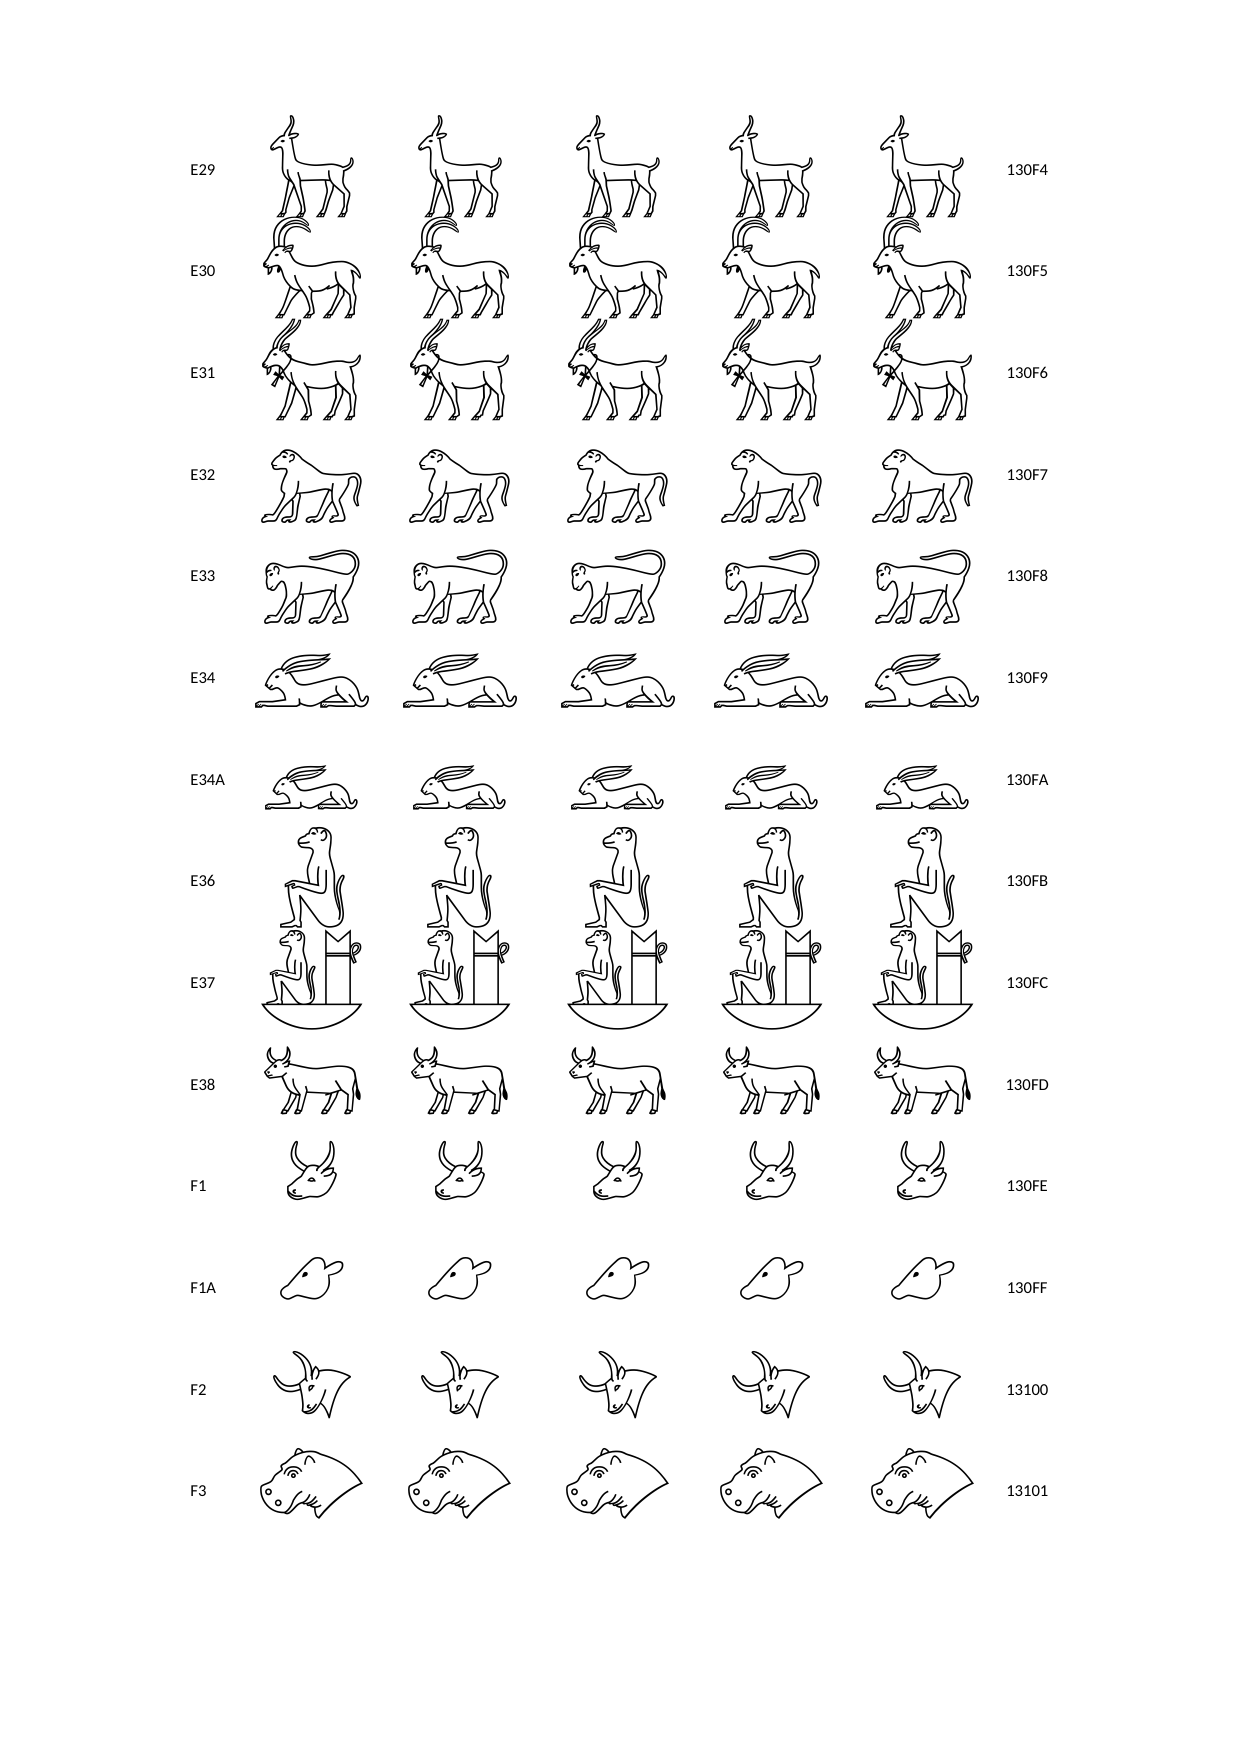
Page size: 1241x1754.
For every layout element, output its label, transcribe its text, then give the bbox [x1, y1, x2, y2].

table_cell 𓃴 [438, 118, 534, 220]
table_cell 𓃶 [386, 321, 534, 423]
table_cell 𓃴 [386, 118, 448, 220]
table_cell E29 [190, 118, 238, 220]
table_cell 130F8 [1004, 525, 1050, 626]
table_cell 𓃴 [596, 118, 702, 220]
table_cell 𓃿 [238, 1236, 386, 1338]
table_cell F3 [190, 1440, 238, 1541]
table_cell E34 [190, 626, 238, 728]
table_cell 𓃿 [841, 1236, 1004, 1338]
table_cell 130F6 [1004, 321, 1050, 423]
table_cell 𓃵 [534, 220, 702, 321]
table_cell 𓃷 [386, 423, 534, 525]
table_cell 𓃼 [386, 931, 534, 1033]
table_cell 𓃷 [702, 423, 841, 525]
table_cell 𓃵 [841, 220, 1004, 321]
table_cell 𓃹 [841, 626, 1004, 728]
table_cell 𓃼 [702, 931, 841, 1033]
table_cell 𓃿 [534, 1236, 702, 1338]
table_cell 𓃴 [882, 119, 962, 213]
table_cell 𓃴 [731, 119, 811, 213]
table_cell 𓃸 [534, 525, 702, 626]
table_cell 𓃴 [749, 118, 841, 220]
table_cell 𓃻 [386, 830, 534, 931]
table_cell 𓃵 [386, 220, 534, 321]
table_cell 130FC [1004, 931, 1050, 1033]
table_cell 𓃻 [702, 830, 841, 931]
table_cell 𓃽 [534, 1033, 702, 1135]
table_cell F1 [190, 1135, 238, 1236]
table_cell 𓃵 [702, 220, 841, 321]
table_cell F1A [190, 1236, 238, 1338]
table_cell 𓃸 [702, 525, 841, 626]
table_cell 𓃿 [386, 1236, 534, 1338]
table_cell 130F9 [1004, 626, 1050, 728]
table_cell 𓃴 [238, 118, 300, 220]
table_cell 130FE [1004, 1135, 1050, 1236]
table_cell 𓃻 [238, 830, 386, 931]
table_cell 𓃽 [238, 1033, 386, 1135]
table_cell 𓃶 [702, 321, 841, 423]
table_cell 𓃺 [386, 728, 534, 830]
table_cell 𓃾 [841, 1135, 1004, 1236]
table_cell 𓃴 [420, 119, 500, 213]
table_cell 13100 [1004, 1338, 1050, 1440]
table_cell E33 [190, 525, 238, 626]
table_cell 𓃾 [238, 1135, 386, 1236]
table_cell 𓃸 [386, 525, 534, 626]
table_cell 𓃽 [386, 1033, 534, 1135]
table_cell 𓃷 [238, 423, 386, 525]
table_cell 𓃹 [386, 626, 534, 728]
table_cell 𓃽 [841, 1033, 1004, 1135]
table_cell 𓃻 [841, 830, 1004, 931]
table_cell 𓃼 [534, 931, 702, 1033]
table_cell 𓃾 [386, 1135, 534, 1236]
table_cell E38 [190, 1033, 238, 1135]
table_cell 𓄁 [702, 1440, 841, 1541]
table_cell 𓄁 [841, 1440, 1004, 1541]
table_cell E36 [190, 830, 238, 931]
table_cell E37 [190, 931, 238, 1033]
table_cell 𓃽 [702, 1033, 841, 1135]
table_cell F2 [190, 1338, 238, 1440]
table_cell 𓃷 [534, 423, 702, 525]
table_cell 𓃼 [841, 931, 1004, 1033]
table_cell E32 [190, 423, 238, 525]
table_cell 𓃶 [841, 321, 1004, 423]
table_cell 130F4 [1004, 118, 1050, 220]
table_cell 130FA [1004, 728, 1050, 830]
table_cell 𓃸 [238, 525, 386, 626]
table_cell 130FF [1004, 1236, 1050, 1338]
table_cell 𓃺 [841, 728, 1004, 830]
table_cell 𓃻 [534, 830, 702, 931]
table_cell 13101 [1004, 1440, 1050, 1541]
table_cell 𓃺 [702, 728, 841, 830]
table_cell 𓃼 [238, 931, 386, 1033]
table_cell 𓃺 [534, 728, 702, 830]
table_cell 𓃶 [238, 321, 386, 423]
table_cell 𓃶 [534, 321, 702, 423]
table_cell 𓃴 [534, 118, 606, 220]
table_cell 130F5 [1004, 220, 1050, 321]
table_cell 130F7 [1004, 423, 1050, 525]
table_cell 𓄁 [534, 1440, 702, 1541]
table_cell 𓃴 [272, 119, 352, 213]
table_cell 𓄁 [238, 1440, 386, 1541]
table_cell 𓃹 [238, 626, 386, 728]
table_cell 𓃸 [841, 525, 1004, 626]
table_cell 𓃵 [238, 220, 386, 321]
table_cell 𓄀 [534, 1338, 702, 1440]
table_cell 𓄀 [386, 1338, 534, 1440]
table_cell 𓃾 [534, 1135, 702, 1236]
table_cell 𓃹 [534, 626, 702, 728]
table_cell 𓃴 [578, 119, 658, 213]
table_cell 𓃿 [702, 1236, 841, 1338]
table_cell E30 [190, 220, 238, 321]
table_cell 𓄁 [386, 1440, 534, 1541]
table_cell E31 [190, 321, 238, 423]
table_cell 𓃺 [238, 728, 386, 830]
table_cell 𓃴 [900, 118, 1004, 220]
table_cell 𓃷 [841, 423, 1004, 525]
table_cell 𓃴 [841, 118, 910, 220]
table_cell E34A [190, 728, 238, 830]
table_cell 𓃹 [702, 626, 841, 728]
table_cell 130FB [1004, 830, 1050, 931]
table_cell 𓄀 [702, 1338, 841, 1440]
table_cell 𓃾 [702, 1135, 841, 1236]
table_cell 𓄀 [238, 1338, 386, 1440]
table_cell 𓄀 [841, 1338, 1004, 1440]
table_cell 130FD [1004, 1033, 1050, 1135]
table_cell 𓃴 [290, 118, 386, 220]
table_cell 𓃴 [702, 118, 759, 220]
